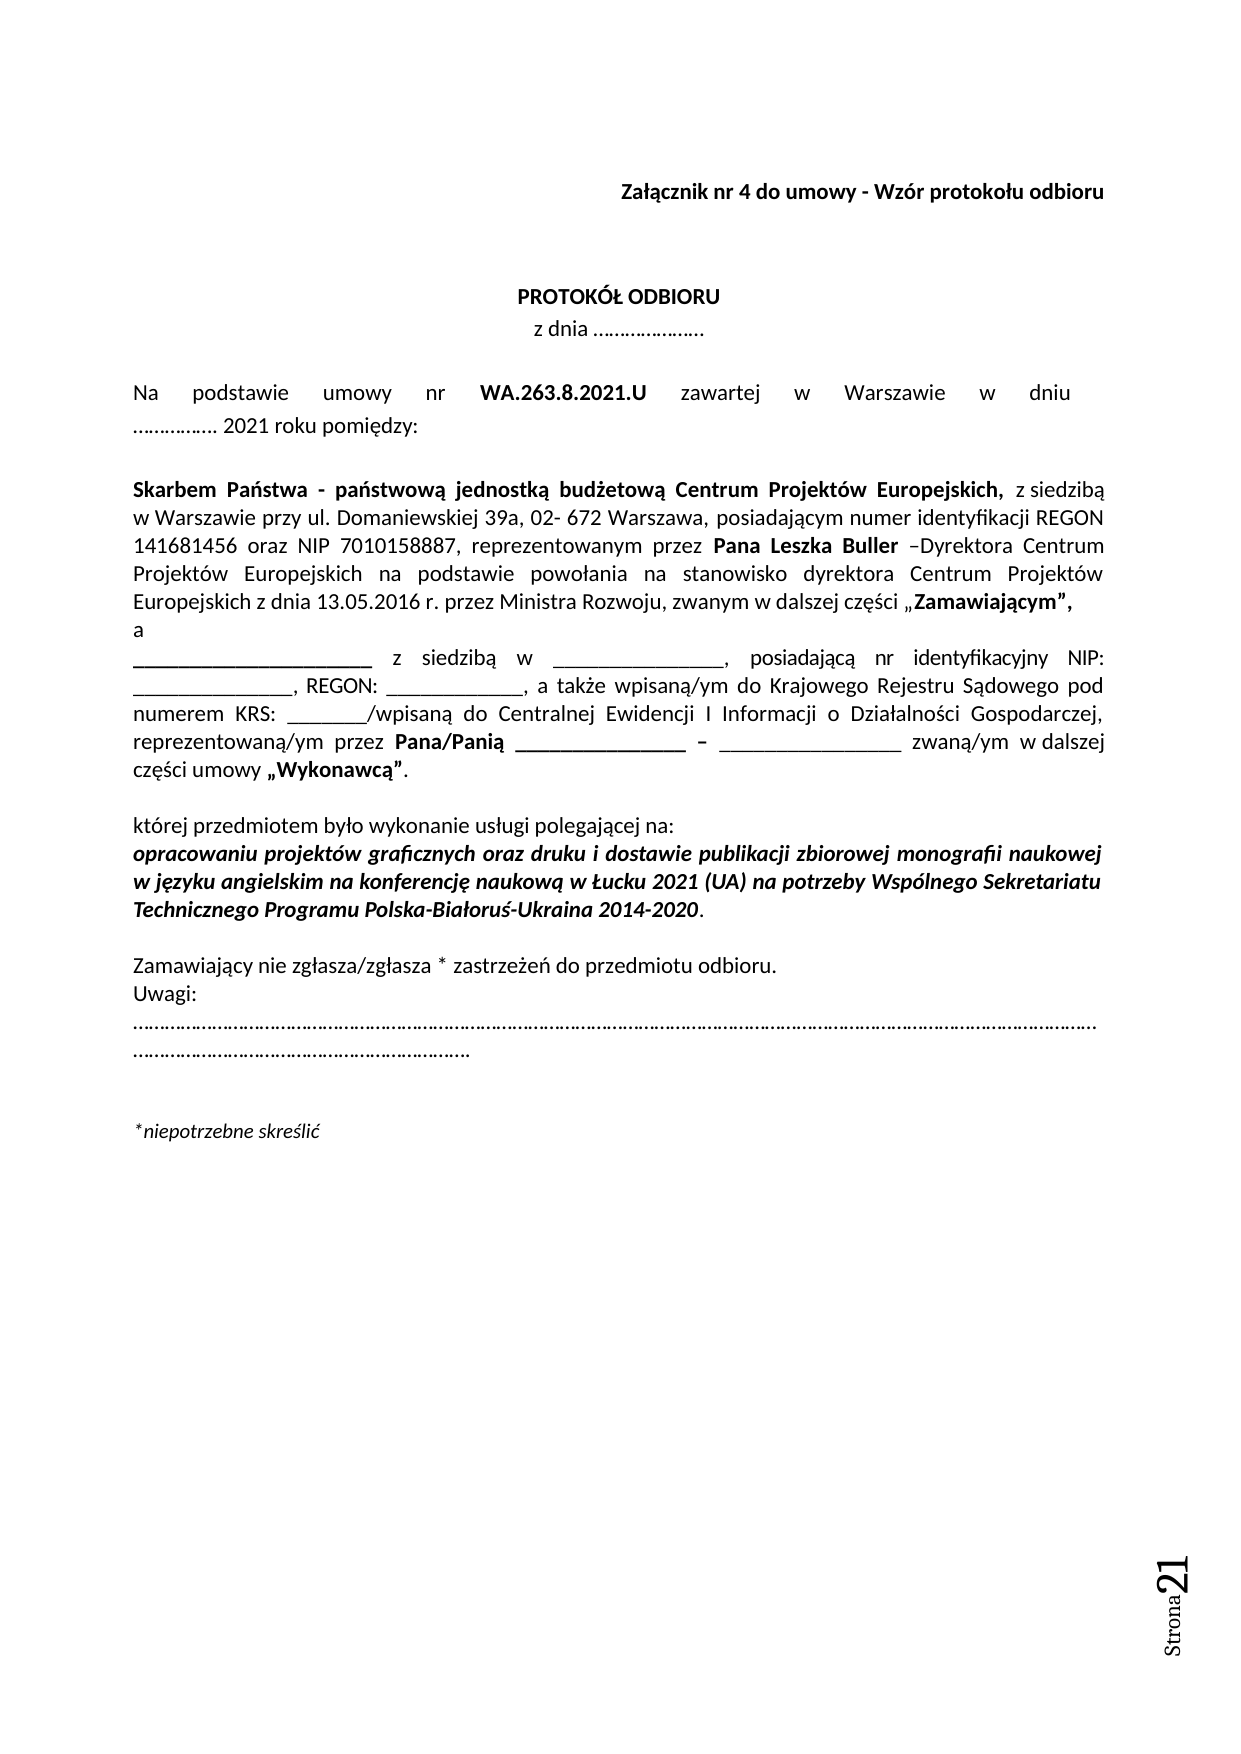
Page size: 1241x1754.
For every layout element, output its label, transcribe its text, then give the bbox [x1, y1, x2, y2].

text _____________________ z siedzibą w _______________, posiadającą nr identyfikacyjny NIP: ______________, REGON: ____________, a także wpisaną/ym do Krajowego Rejestru Sądowego pod numerem KRS: _______/wpisaną do Centralnej Ewidencji I Informacji o Działalności Gospodarczej, reprezentowaną/ym przez Pana/Panią _______________ – ________________ zwaną/ym w dalszej części umowy „Wykonawcą”. [133, 643, 1105, 783]
list Załącznik nr 4 do umowy - Wzór protokołu odbioru [95, 177, 1105, 205]
text Na podstawie umowy nr WA.263.8.2021.U zawartej w Warszawie w dniu ……………. 2021 roku pomiędzy: [133, 378, 1105, 439]
text Skarbem Państwa - państwową jednostką budżetową Centrum Projektów Europejskich, z siedzibą w Warszawie przy ul. Domaniewskiej 39a, 02- 672 Warszawa, posiadającym numer identyfikacji REGON 141681456 oraz NIP 7010158887, reprezentowanym przez Pana Leszka Buller –Dyrektora Centrum Projektów Europejskich na podstawie powołania na stanowisko dyrektora Centrum Projektów Europejskich z dnia 13.05.2016 r. przez Ministra Rozwoju, zwanym w dalszej części „Zamawiającym”, [133, 475, 1105, 615]
text opracowaniu projektów graficznych oraz druku i dostawie publikacji zbiorowej monografii naukowej w języku angielskim na konferencję naukową w Łucku 2021 (UA) na potrzeby Wspólnego Sekretariatu Technicznego Programu Polska-Białoruś-Ukraina 2014-2020. [133, 839, 1105, 923]
text z dnia ………………… [133, 314, 1105, 342]
text PROTOKÓŁ ODBIORU [133, 282, 1105, 310]
text a [133, 615, 1105, 643]
text Zamawiający nie zgłasza/zgłasza * zastrzeżeń do przedmiotu odbioru. [133, 951, 1105, 979]
text Uwagi: …………………………………………………………………………………………………………………………………………………………………………………………………………………………. [133, 979, 1105, 1063]
text *niepotrzebne skreślić [133, 1118, 1105, 1143]
text której przedmiotem było wykonanie usługi polegającej na: [133, 811, 1105, 839]
